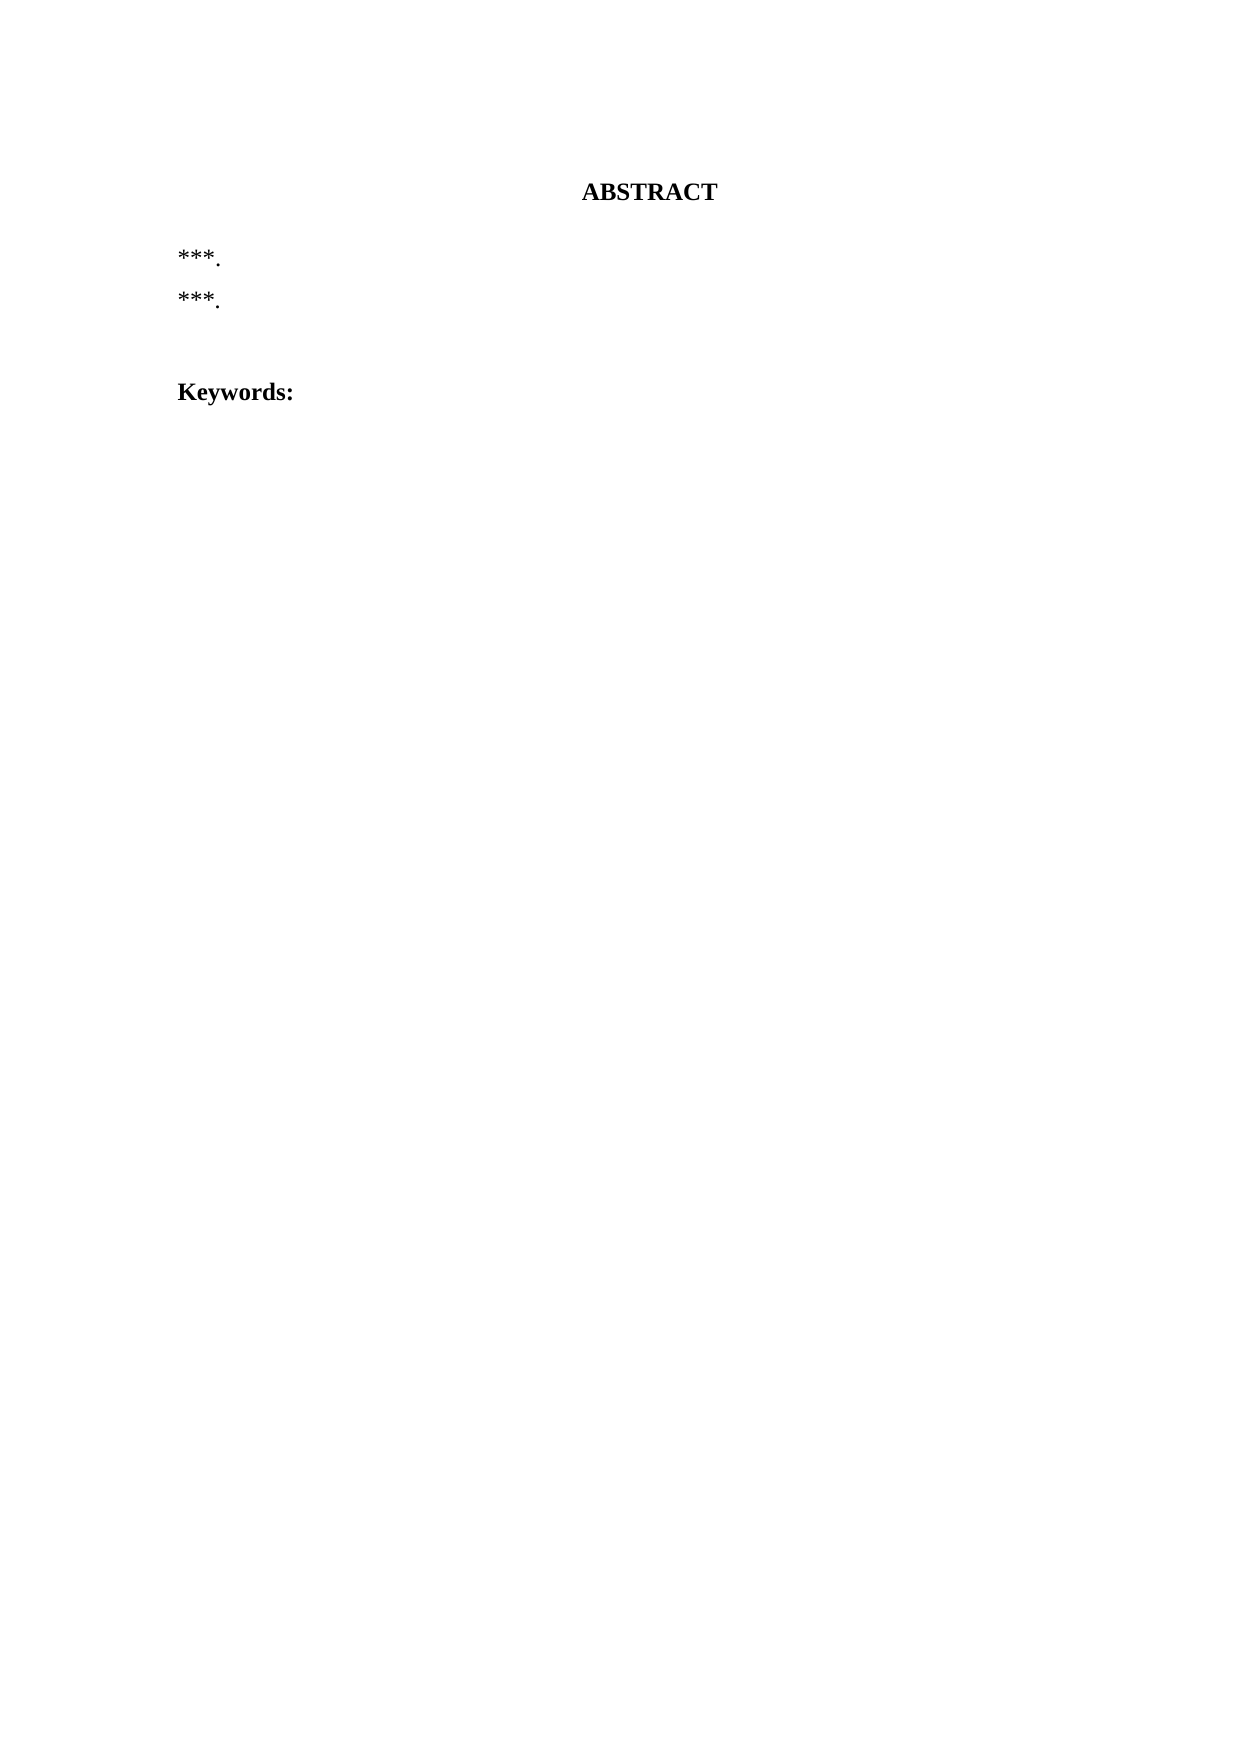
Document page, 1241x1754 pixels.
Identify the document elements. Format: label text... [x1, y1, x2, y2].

text Keywords: [177, 377, 1122, 406]
text ***. [177, 243, 1122, 272]
text ABSTRACT [177, 177, 1122, 206]
text ***. [177, 285, 1122, 313]
